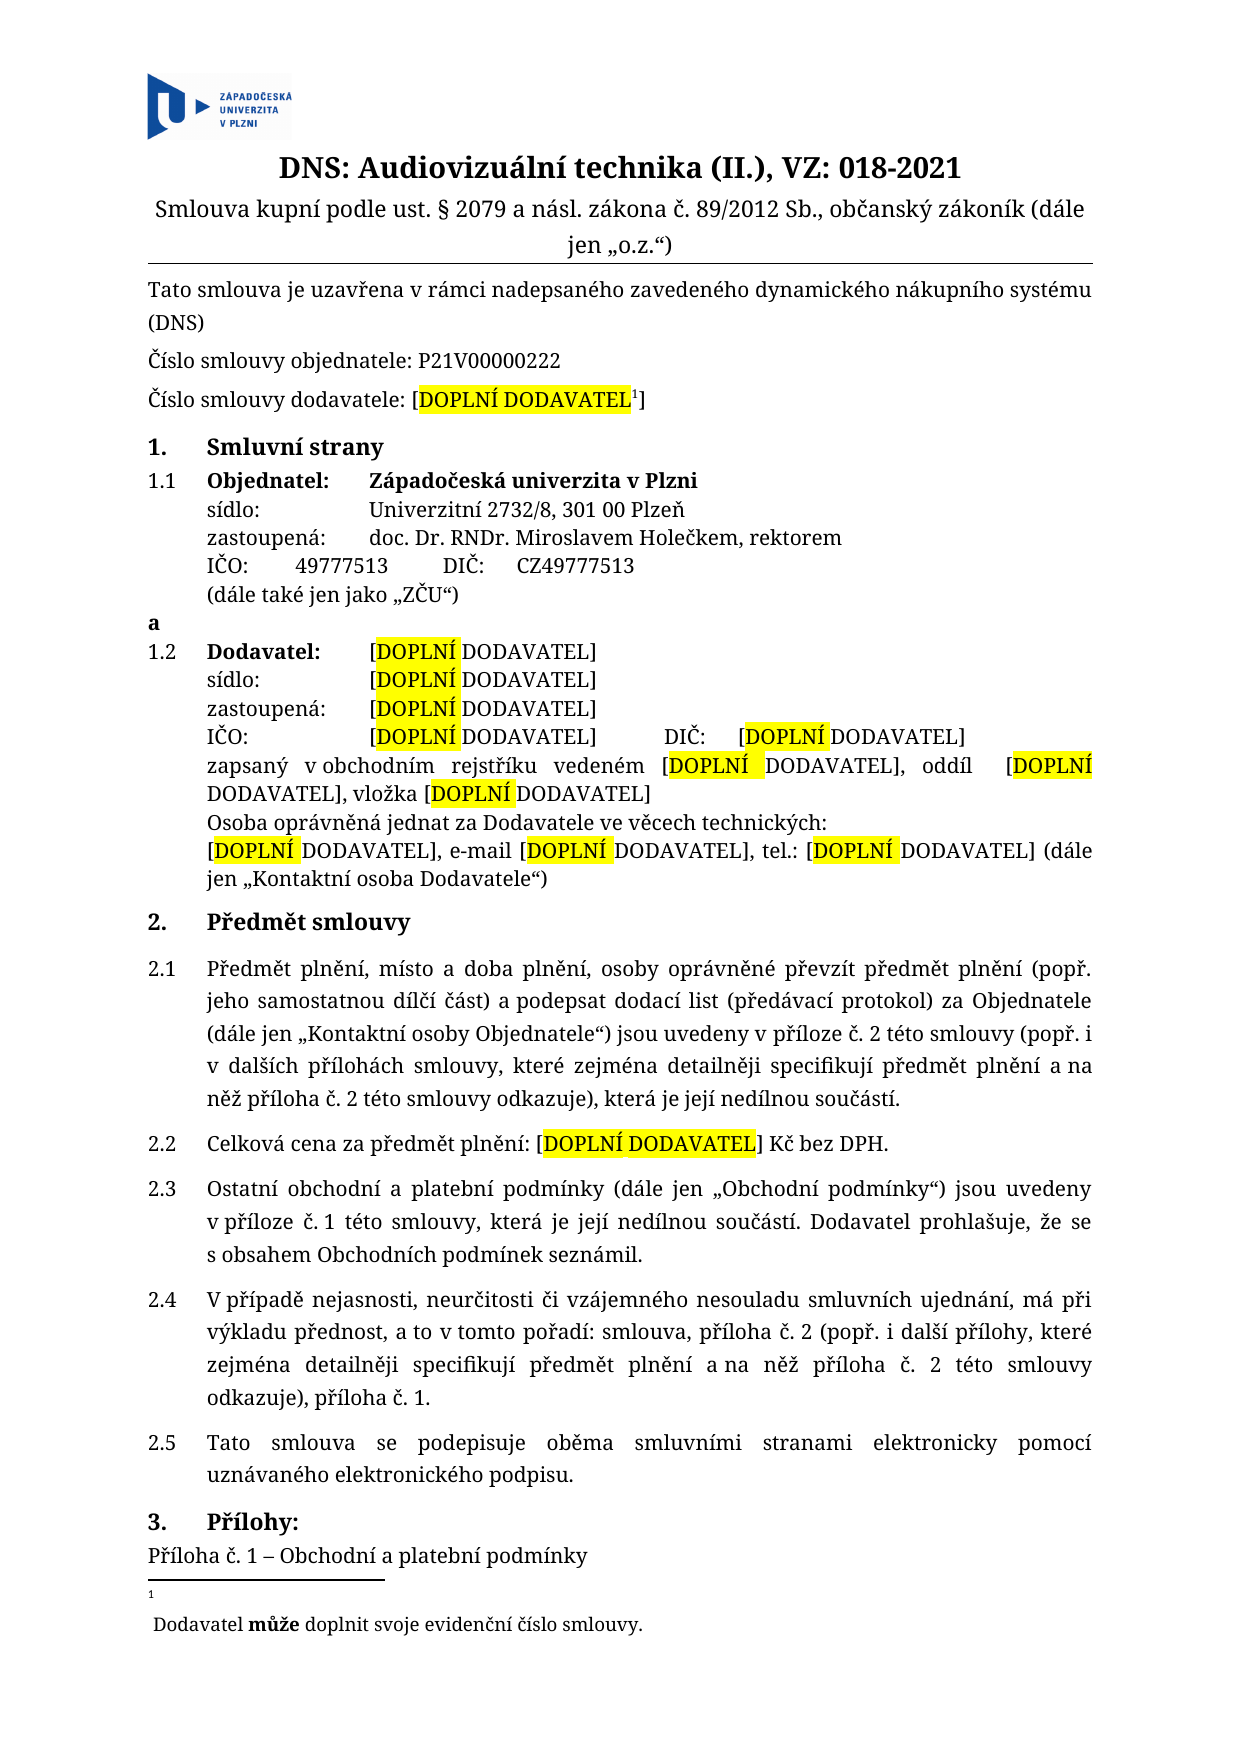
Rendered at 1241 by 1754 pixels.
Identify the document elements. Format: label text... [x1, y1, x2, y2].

text Tato smlouva je uzavřena v rámci nadepsaného zavedeného dynamického nákupního systému (DNS) [148, 275, 1093, 336]
list Dodavatel: [DOPLNÍ DODAVATEL] [461, 637, 1093, 665]
list Tato smlouva se podepisuje oběma smluvními stranami elektronicky pomocí uznávaného elektronického podpisu. [148, 1428, 1093, 1489]
text Příloha č. 1 – Obchodní a platební podmínky [148, 1541, 1093, 1570]
text [DOPLNÍ DODAVATEL], e-mail [DOPLNÍ DODAVATEL], tel.: [DOPLNÍ DODAVATEL] (dále jen „Kontaktní osoba Dodavatele“) [207, 836, 1093, 893]
text Číslo smlouvy dodavatele: [DOPLNÍ DODAVATEL] [148, 385, 419, 414]
list Objednatel: Západočeská univerzita v Plzni [148, 466, 1093, 495]
list V případě nejasnosti, neurčitosti či vzájemného nesouladu smluvních ujednání, má při výkladu přednost, a to v tomto pořadí: smlouva, příloha č. 2 (popř. i další přílohy, které zejména detailněji specifikují předmět plnění a na něž příloha č. 2 této smlouvy odkazuje), příloha č. 1. [148, 1285, 1093, 1411]
text Smlouva kupní podle ust. § 2079 a násl. zákona č. 89/2012 Sb., občanský zákoník (dále jen „o.z.“) [148, 193, 1093, 263]
text zapsaný v obchodním rejstříku vedeném [DOPLNÍ DODAVATEL], oddíl [DOPLNÍ DODAVATEL], vložka [DOPLNÍ DODAVATEL] [207, 751, 1093, 808]
text IČO: [DOPLNÍ DODAVATEL] DIČ: [DOPLNÍ DODAVATEL] [207, 722, 376, 751]
list Celková cena za předmět plnění: [DOPLNÍ DODAVATEL] Kč bez DPH. [756, 1129, 1093, 1158]
list Přílohy: [148, 1505, 1093, 1537]
text IČO: 49777513 DIČ: CZ49777513 [207, 552, 1093, 580]
text IČO: [DOPLNÍ DODAVATEL] DIČ: [DOPLNÍ DODAVATEL] [830, 722, 1093, 751]
list Předmět plnění, místo a doba plnění, osoby oprávněné převzít předmět plnění (popř. jeho samostatnou dílčí část) a podepsat dodací list (předávací protokol) za Objednatele (dále jen „Kontaktní osoby Objednatele“) jsou uvedeny v příloze č. 2 této smlouvy (popř. i v dalších přílohách smlouvy, které zejména detailněji specifikují předmět plnění a na něž příloha č. 2 této smlouvy odkazuje), která je její nedílnou součástí. [148, 954, 1093, 1113]
text zastoupená: [DOPLNÍ DODAVATEL] [207, 694, 376, 722]
text Číslo smlouvy dodavatele: [DOPLNÍ DODAVATEL] [631, 385, 1093, 414]
text Osoba oprávněná jednat za Dodavatele ve věcech technických: [207, 808, 1093, 836]
text zastoupená: [DOPLNÍ DODAVATEL] [461, 694, 1093, 722]
list Dodavatel: [DOPLNÍ DODAVATEL] [148, 637, 376, 665]
picture [147, 73, 292, 140]
text DNS: Audiovizuální technika (II.), VZ: 018-2021 [148, 148, 1093, 187]
list Předmět smlouvy [148, 905, 1093, 937]
list Smluvní strany [148, 430, 1093, 462]
list Ostatní obchodní a platební podmínky (dále jen „Obchodní podmínky“) jsou uvedeny v příloze č. 1 této smlouvy, která je její nedílnou součástí. Dodavatel prohlašuje, že se s obsahem Obchodních podmínek seznámil. [148, 1174, 1093, 1268]
text Číslo smlouvy objednatele: P21V00000222 [148, 346, 1093, 375]
text sídlo: [DOPLNÍ DODAVATEL] [207, 665, 376, 694]
text a [148, 608, 1093, 637]
text IČO: [DOPLNÍ DODAVATEL] DIČ: [DOPLNÍ DODAVATEL] [461, 722, 745, 751]
text zastoupená: doc. Dr. RNDr. Miroslavem Holečkem, rektorem [207, 523, 1093, 552]
text sídlo: Univerzitní 2732/8, 301 00 Plzeň [207, 495, 1093, 523]
text sídlo: [DOPLNÍ DODAVATEL] [461, 665, 1093, 694]
text (dále také jen jako „ZČU“) [207, 580, 1093, 608]
list Celková cena za předmět plnění: [DOPLNÍ DODAVATEL] Kč bez DPH. [148, 1129, 543, 1158]
